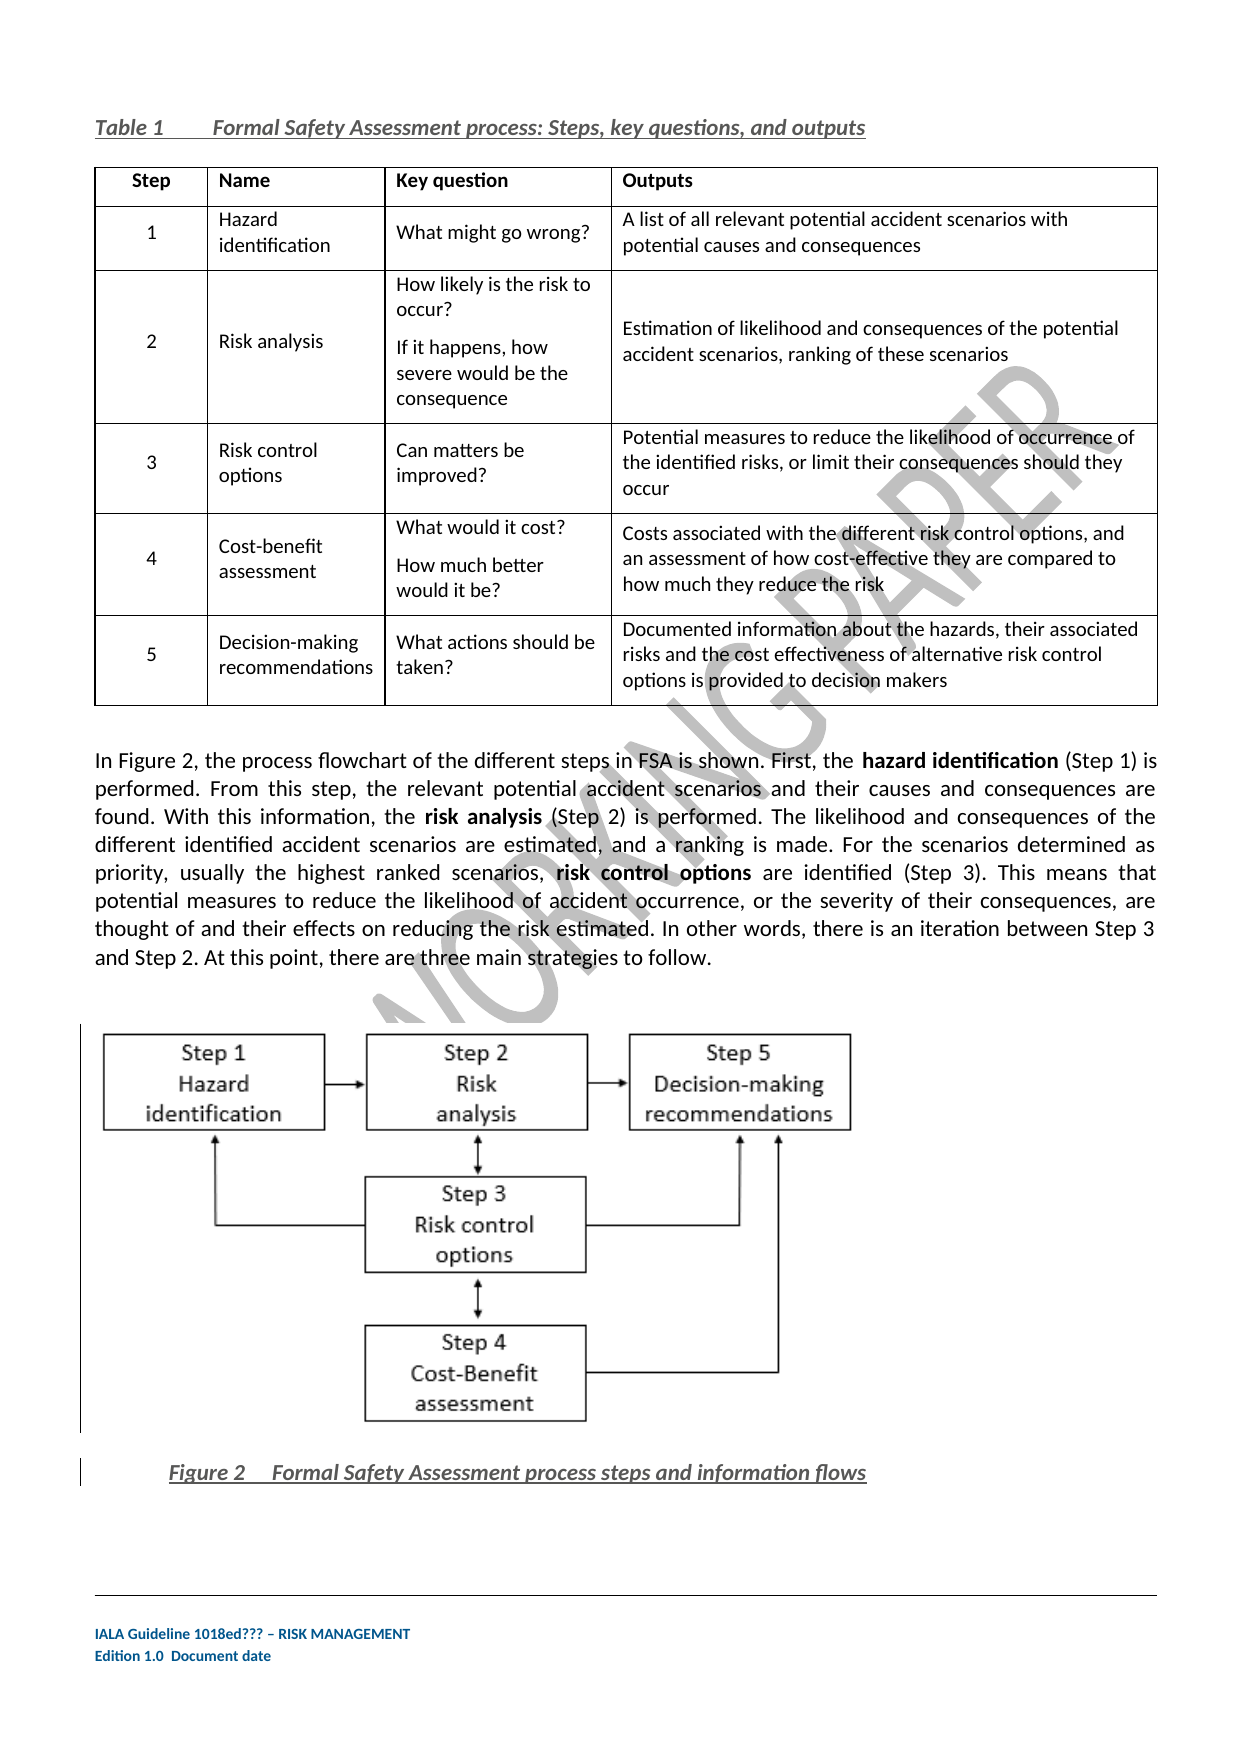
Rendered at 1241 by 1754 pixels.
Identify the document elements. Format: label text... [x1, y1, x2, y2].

table_header Key question [386, 168, 611, 206]
table_cell Risk analysis [208, 271, 384, 423]
table_cell Can matters be improved? [386, 424, 611, 513]
table_cell What might go wrong? [386, 207, 611, 270]
text In Figure 2, the process flowchart of the different steps in FSA is shown. First, the hazard identification (Step 1) is performed. From this step, the relevant potential accident scenarios and their causes and consequences are found. With this information, the risk analysis (Step 2) is performed. The likelihood and consequences of the different identified accident scenarios are estimated, and a ranking is made. For the scenarios determined as priority, usually the highest ranked scenarios, risk control options are identified (Step 3). This means that potential measures to reduce the likelihood of accident occurrence, or the severity of their consequences, are thought of and their effects on reducing the risk estimated. In other words, there is an iteration between Step 3 and Step 2. At this point, there are three main strategies to follow. [94, 746, 1157, 971]
table_cell 2 [96, 271, 207, 423]
text Formal Safety Assessment process: Steps, key questions, and outputs [94, 113, 1157, 142]
table_cell Decision-making recommendations [208, 616, 384, 705]
table_header Name [208, 168, 384, 206]
table_cell Documented information about the hazards, their associated risks and the cost effectiveness of alternative risk control options is provided to decision makers [612, 616, 1157, 705]
table_cell Costs associated with the different risk control options, and an assessment of how cost-effective they are compared to how much they reduce the risk [612, 514, 1157, 615]
text Formal Safety Assessment process steps and information flows [168, 1458, 1157, 1486]
table_cell 5 [96, 616, 207, 705]
table_cell Cost-benefit assessment [208, 514, 384, 615]
table_cell 4 [96, 514, 207, 615]
table_cell What actions should be taken? [386, 616, 611, 705]
table_cell 3 [96, 424, 207, 513]
picture [94, 1023, 864, 1433]
table_cell How likely is the risk to occur? If it happens, how severe would be the consequence [386, 271, 611, 423]
table_header Step [96, 168, 207, 206]
table_cell Risk control options [208, 424, 384, 513]
table_cell Hazard identification [208, 207, 384, 270]
table_header Outputs [612, 168, 1157, 206]
table_cell Potential measures to reduce the likelihood of occurrence of the identified risks, or limit their consequences should they occur [612, 424, 1157, 513]
table_cell A list of all relevant potential accident scenarios with potential causes and consequences [612, 207, 1157, 270]
table_cell Estimation of likelihood and consequences of the potential accident scenarios, ranking of these scenarios [612, 271, 1157, 423]
table_cell 1 [96, 207, 207, 270]
table_cell What would it cost? How much better would it be? [386, 514, 611, 615]
